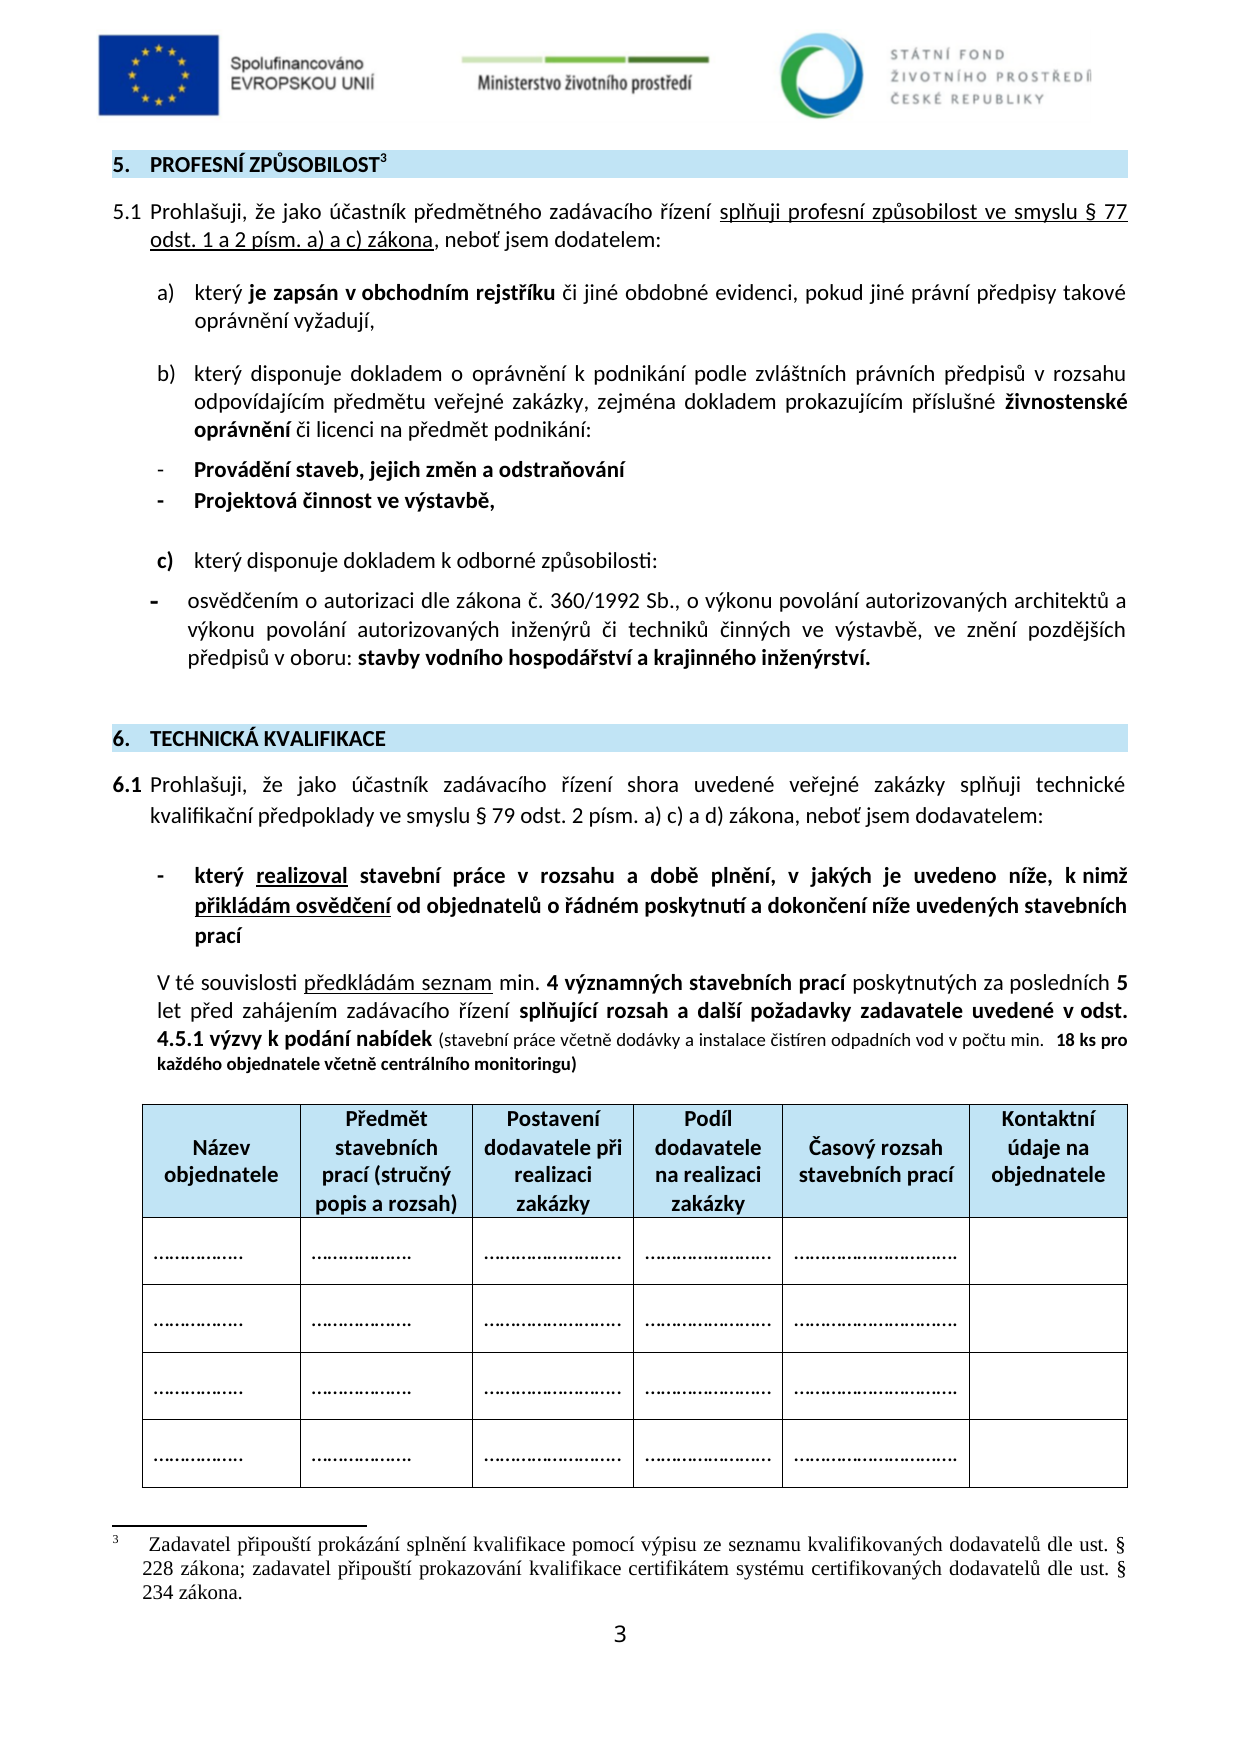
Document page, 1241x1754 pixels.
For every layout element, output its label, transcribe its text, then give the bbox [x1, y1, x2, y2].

list Projektová činnost ve výstavbě, [157, 486, 1128, 514]
list TECHNICKÁ KVALIFIKACE [112, 724, 1128, 752]
text V té souvislosti předkládám seznam min. 4 významných stavebních prací poskytnutých za posledních 5 let před zahájením zadávacího řízení splňující rozsah a další požadavky zadavatele uvedené v odst. 4.5.1 výzvy k podání nabídek (stavební práce včetně dodávky a instalace čistíren odpadních vod v počtu min. 18 ks pro každého objednatele včetně centrálního monitoringu) [157, 968, 1128, 1076]
list který disponuje dokladem k odborné způsobilosti: [157, 546, 1128, 574]
table_cell …………………….. [473, 1353, 633, 1419]
table_cell …………………………. [783, 1285, 969, 1352]
list osvědčením o autorizaci dle zákona č. 360/1992 Sb., o výkonu povolání autorizovaných architektů a výkonu povolání autorizovaných inženýrů či techniků činných ve výstavbě, ve znění pozdějších předpisů v oboru: stavby vodního hospodářství a krajinného inženýrství. [150, 587, 1128, 671]
table_cell …………….. [143, 1420, 300, 1487]
table_cell …………………………. [783, 1353, 969, 1419]
table_cell ………………. [301, 1420, 472, 1487]
table_header Název objednatele [143, 1105, 300, 1217]
list Provádění staveb, jejich změn a odstraňování [157, 456, 1128, 483]
table_cell …………………… [634, 1218, 782, 1284]
list který disponuje dokladem o oprávnění k podnikání podle zvláštních právních předpisů v rozsahu odpovídajícím předmětu veřejné zakázky, zejména dokladem prokazujícím příslušné živnostenské oprávnění či licenci na předmět podnikání: [157, 359, 1128, 443]
table_cell ………………. [301, 1285, 472, 1352]
table_cell ………………. [301, 1353, 472, 1419]
table_cell …………………….. [473, 1420, 633, 1487]
table_header Kontaktní údaje na objednatele [970, 1105, 1127, 1217]
table_cell …………………… [634, 1285, 782, 1352]
table_cell …………………………. [783, 1218, 969, 1284]
table_header Podíl dodavatele na realizaci zakázky [634, 1105, 782, 1217]
table_cell ………………. [301, 1218, 472, 1284]
list PROFESNÍ ZPŮSOBILOST [112, 150, 1128, 178]
picture [96, 29, 1092, 123]
table_cell …………….. [143, 1218, 300, 1284]
list Prohlašuji, že jako účastník předmětného zadávacího řízení splňuji profesní způsobilost ve smyslu § 77 odst. 1 a 2 písm. a) a c) zákona, neboť jsem dodatelem: [112, 197, 1128, 253]
table_cell …………………… [634, 1353, 782, 1419]
table_cell …………………….. [473, 1218, 633, 1284]
list který je zapsán v obchodním rejstříku či jiné obdobné evidenci, pokud jiné právní předpisy takové oprávnění vyžadují, [157, 278, 1128, 334]
table_cell [970, 1353, 1127, 1419]
list který realizoval stavební práce v rozsahu a době plnění, v jakých je uvedeno níže, k nimž přikládám osvědčení od objednatelů o řádném poskytnutí a dokončení níže uvedených stavebních prací [157, 861, 1128, 950]
table_header Časový rozsah stavebních prací [783, 1105, 969, 1217]
table_cell …………….. [143, 1353, 300, 1419]
table_cell …………………………. [783, 1420, 969, 1487]
table_header Postavení dodavatele při realizaci zakázky [473, 1105, 633, 1217]
table_cell …………….. [143, 1285, 300, 1352]
table_cell [970, 1285, 1127, 1352]
table_cell [970, 1218, 1127, 1284]
table_header Předmět stavebních prací (stručný popis a rozsah) [301, 1105, 472, 1217]
table_cell [970, 1420, 1127, 1487]
table_cell …………………… [634, 1420, 782, 1487]
table_cell …………………….. [473, 1285, 633, 1352]
list Prohlašuji, že jako účastník zadávacího řízení shora uvedené veřejné zakázky splňuji technické kvalifikační předpoklady ve smyslu § 79 odst. 2 písm. a) c) a d) zákona, neboť jsem dodavatelem: [112, 771, 1128, 829]
